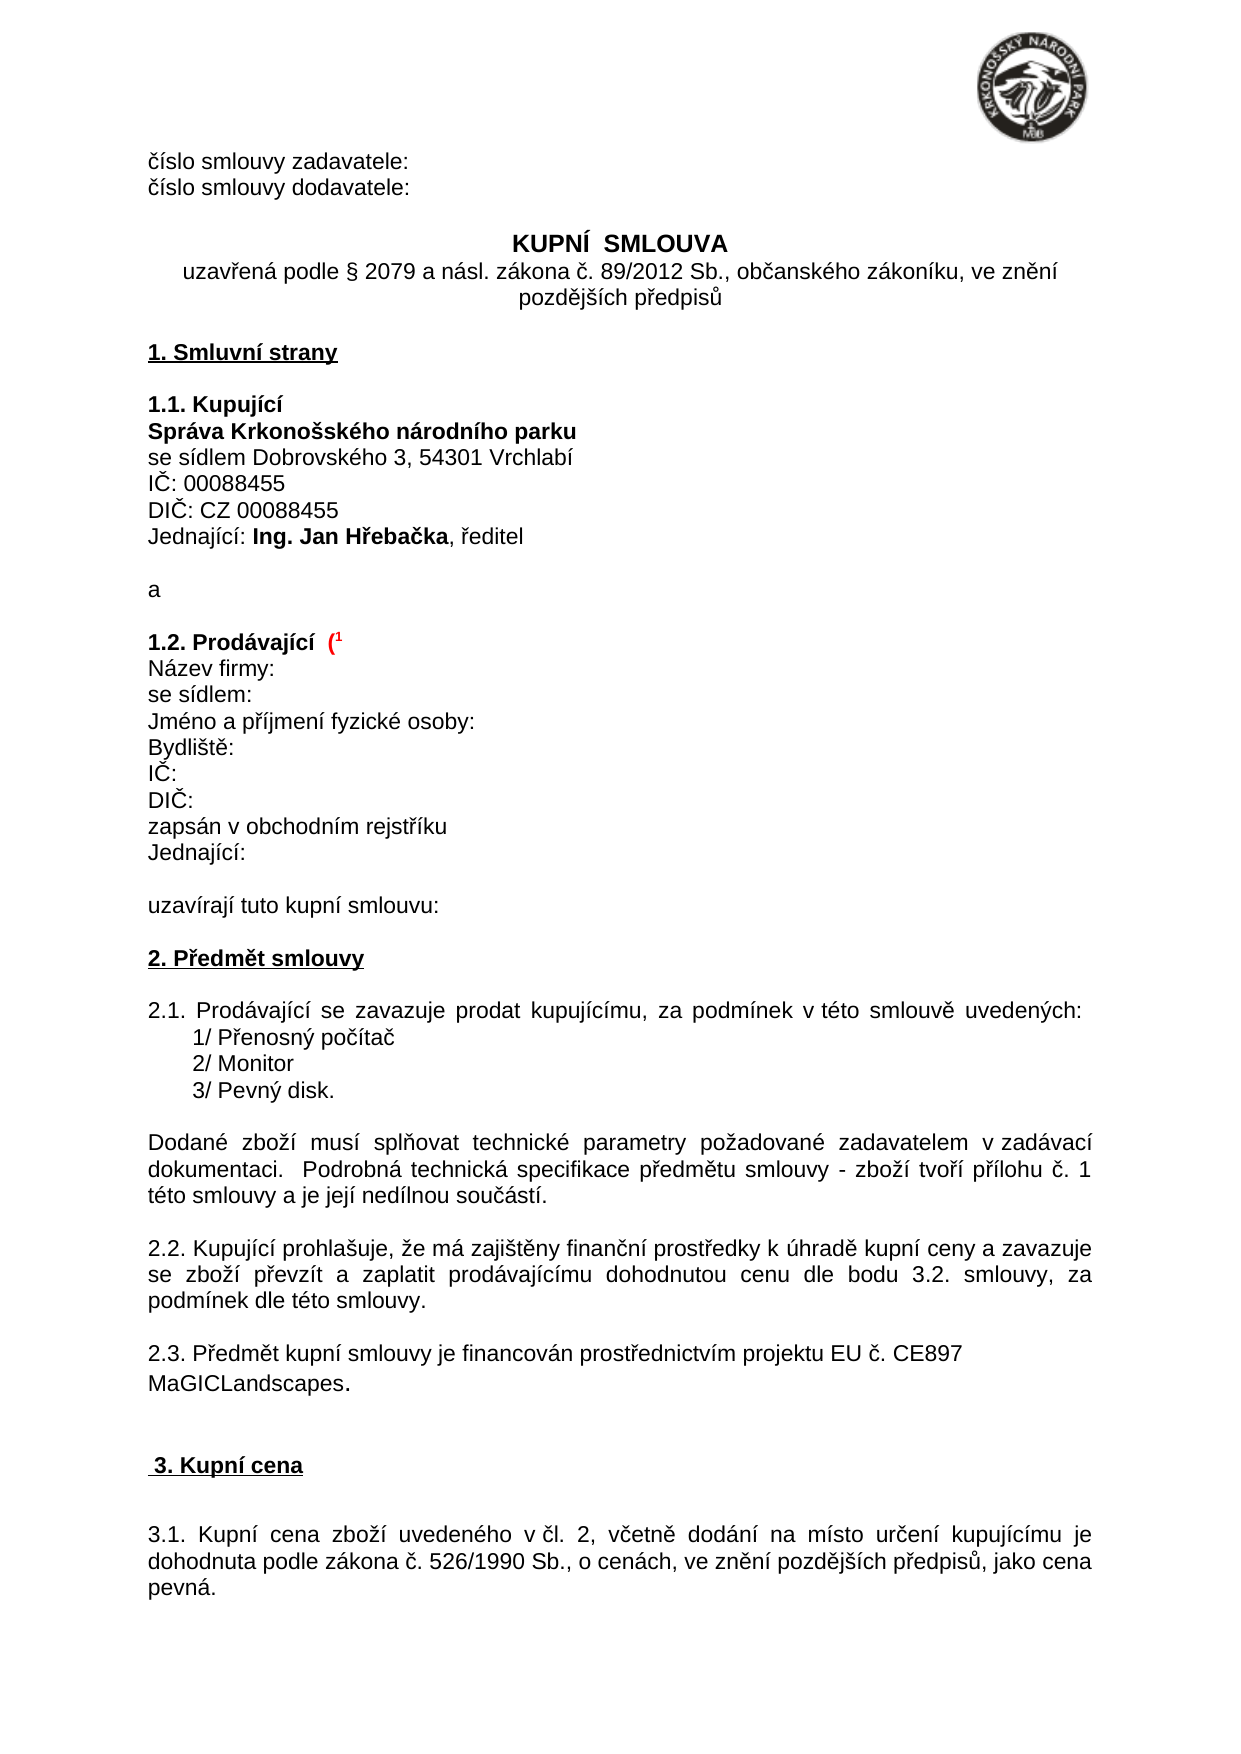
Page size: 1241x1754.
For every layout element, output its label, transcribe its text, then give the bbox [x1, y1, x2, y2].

text 1.1. Kupující [148, 391, 1092, 418]
text KUPNÍ SMLOUVA [148, 229, 1092, 258]
text Správa Krkonošského národního parku [148, 418, 1092, 444]
text DIČ: CZ 00088455 [148, 497, 1092, 523]
text číslo smlouvy dodavatele: [148, 174, 1092, 200]
text 3. Kupní cena [148, 1426, 1092, 1478]
text 2.3. Předmět kupní smlouvy je financován prostřednictvím projektu EU č. CE897 MaGICLandscapes. [148, 1340, 1092, 1426]
text Jméno a příjmení fyzické osoby: [148, 708, 1092, 734]
text 2.1. Prodávající se zavazuje prodat kupujícímu, za podmínek v této smlouvě uvedených: 1/ Přenosný počítač [148, 997, 1092, 1050]
text IČ: [148, 760, 1092, 787]
text zapsán v obchodním rejstříku [148, 813, 1092, 839]
text 1. Smluvní strany [148, 339, 1092, 365]
text 2.2. Kupující prohlašuje, že má zajištěny finanční prostředky k úhradě kupní ceny a zavazuje se zboží převzít a zaplatit prodávajícímu dohodnutou cenu dle bodu 3.2. smlouvy, za podmínek dle této smlouvy. [148, 1235, 1092, 1314]
list 2/ Monitor [192, 1050, 1092, 1077]
text Název firmy: [148, 655, 1092, 681]
text se sídlem Dobrovského 3, 54301 Vrchlabí [148, 444, 1092, 470]
text Jednající: Ing. Jan Hřebačka, ředitel [148, 523, 1092, 549]
text Dodané zboží musí splňovat technické parametry požadované zadavatelem v zadávací dokumentaci. Podrobná technická specifikace předmětu smlouvy - zboží tvoří přílohu č. 1 této smlouvy a je její nedílnou součástí. [148, 1129, 1092, 1208]
text IČ: 00088455 [148, 470, 1092, 497]
text Bydliště: [148, 734, 1092, 760]
text se sídlem: [148, 681, 1092, 708]
text 1.2. Prodávající (1 [148, 628, 1092, 655]
text 2. Předmět smlouvy [148, 945, 1092, 971]
text DIČ: [148, 787, 1092, 813]
text Jednající: [148, 839, 1092, 866]
list 3/ Pevný disk. [192, 1077, 1092, 1103]
picture [976, 32, 1093, 148]
text pozdějších předpisů [148, 284, 1092, 339]
text uzavřená podle § 2079 a násl. zákona č. 89/2012 Sb., občanského zákoníku, ve znění [148, 258, 1092, 284]
text 3.1. Kupní cena zboží uvedeného v čl. 2, včetně dodání na místo určení kupujícímu je dohodnuta podle zákona č. 526/1990 Sb., o cenách, ve znění pozdějších předpisů, jako cena pevná. [148, 1521, 1092, 1601]
text uzavírají tuto kupní smlouvu: [148, 866, 1092, 918]
text a [148, 576, 1092, 602]
text číslo smlouvy zadavatele: [148, 148, 1092, 174]
